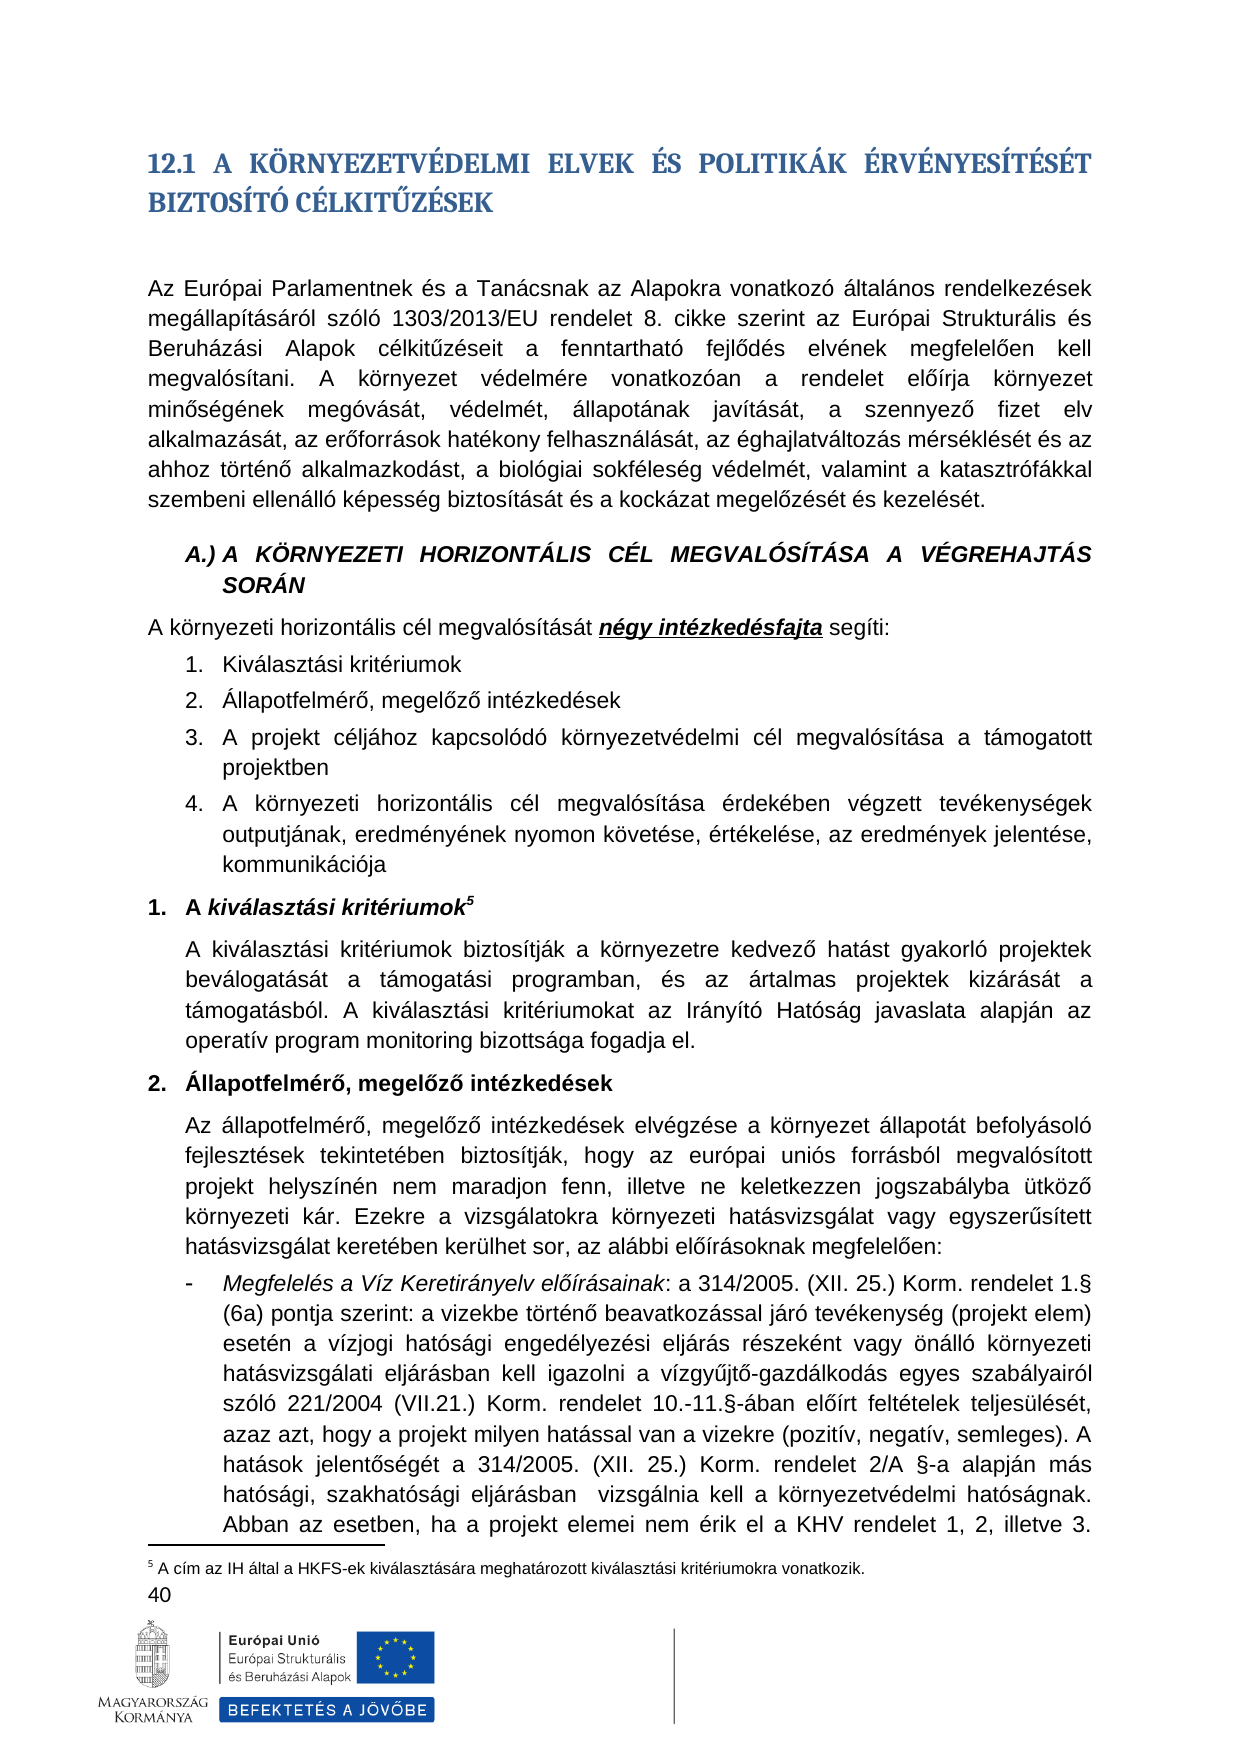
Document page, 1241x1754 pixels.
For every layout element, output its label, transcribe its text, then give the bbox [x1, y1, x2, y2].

list A KÖRNYEZETI HORIZONTÁLIS CÉL MEGVALÓSÍTÁSA A VÉGREHAJTÁS SORÁN [185, 541, 1093, 598]
picture [23, 1581, 685, 1754]
list Az állapotfelmérő, megelőző intézkedések elvégzése a környezet állapotát befolyásoló fejlesztések tekintetében biztosítják, hogy az európai uniós forrásból megvalósított projekt helyszínén nem maradjon fenn, illetve ne keletkezzen jogszabályba ütköző környezeti kár. Ezekre a vizsgálatokra környezeti hatásvizsgálat vagy egyszerűsített hatásvizsgálat keretében kerülhet sor, az alábbi előírásoknak megfelelően: [185, 1112, 1093, 1259]
list A kiválasztási kritériumok biztosítják a környezetre kedvező hatást gyakorló projektek beválogatását a támogatási programban, és az ártalmas projektek kizárását a támogatásból. A kiválasztási kritériumokat az Irányító Hatóság javaslata alapján az operatív program monitoring bizottsága fogadja el. [185, 936, 1093, 1053]
list Állapotfelmérő, megelőző intézkedések [185, 687, 1093, 713]
subtitle 12.1 A KÖRNYEZETVÉDELMI ELVEK ÉS POLITIKÁK ÉRVÉNYESÍTÉSÉT BIZTOSÍTÓ CÉLKITŰZÉSEK [148, 148, 1093, 220]
list A környezeti horizontális cél megvalósítása érdekében végzett tevékenységek outputjának, eredményének nyomon követése, értékelése, az eredmények jelentése, kommunikációja [185, 790, 1093, 877]
list A projekt céljához kapcsolódó környezetvédelmi cél megvalósítása a támogatott projektben [185, 724, 1093, 780]
list Kiválasztási kritériumok [185, 651, 1093, 677]
text A környezeti horizontális cél megvalósítását négy intézkedésfajta segíti: [148, 614, 1093, 641]
list A kiválasztási kritériumok [148, 893, 1093, 920]
text Az Európai Parlamentnek és a Tanácsnak az Alapokra vonatkozó általános rendelkezések megállapításáról szóló 1303/2013/EU rendelet 8. cikke szerint az Európai Strukturális és Beruházási Alapok célkitűzéseit a fenntartható fejlődés elvének megfelelően kell megvalósítani. A környezet védelmére vonatkozóan a rendelet előírja környezet minőségének megóvását, védelmét, állapotának javítását, a szennyező fizet elv alkalmazását, az erőforrások hatékony felhasználását, az éghajlatváltozás mérséklését és az ahhoz történő alkalmazkodást, a biológiai sokféleség védelmét, valamint a katasztrófákkal szembeni ellenálló képesség biztosítását és a kockázat megelőzését és kezelését. [148, 275, 1093, 512]
list Állapotfelmérő, megelőző intézkedések [148, 1069, 1093, 1096]
